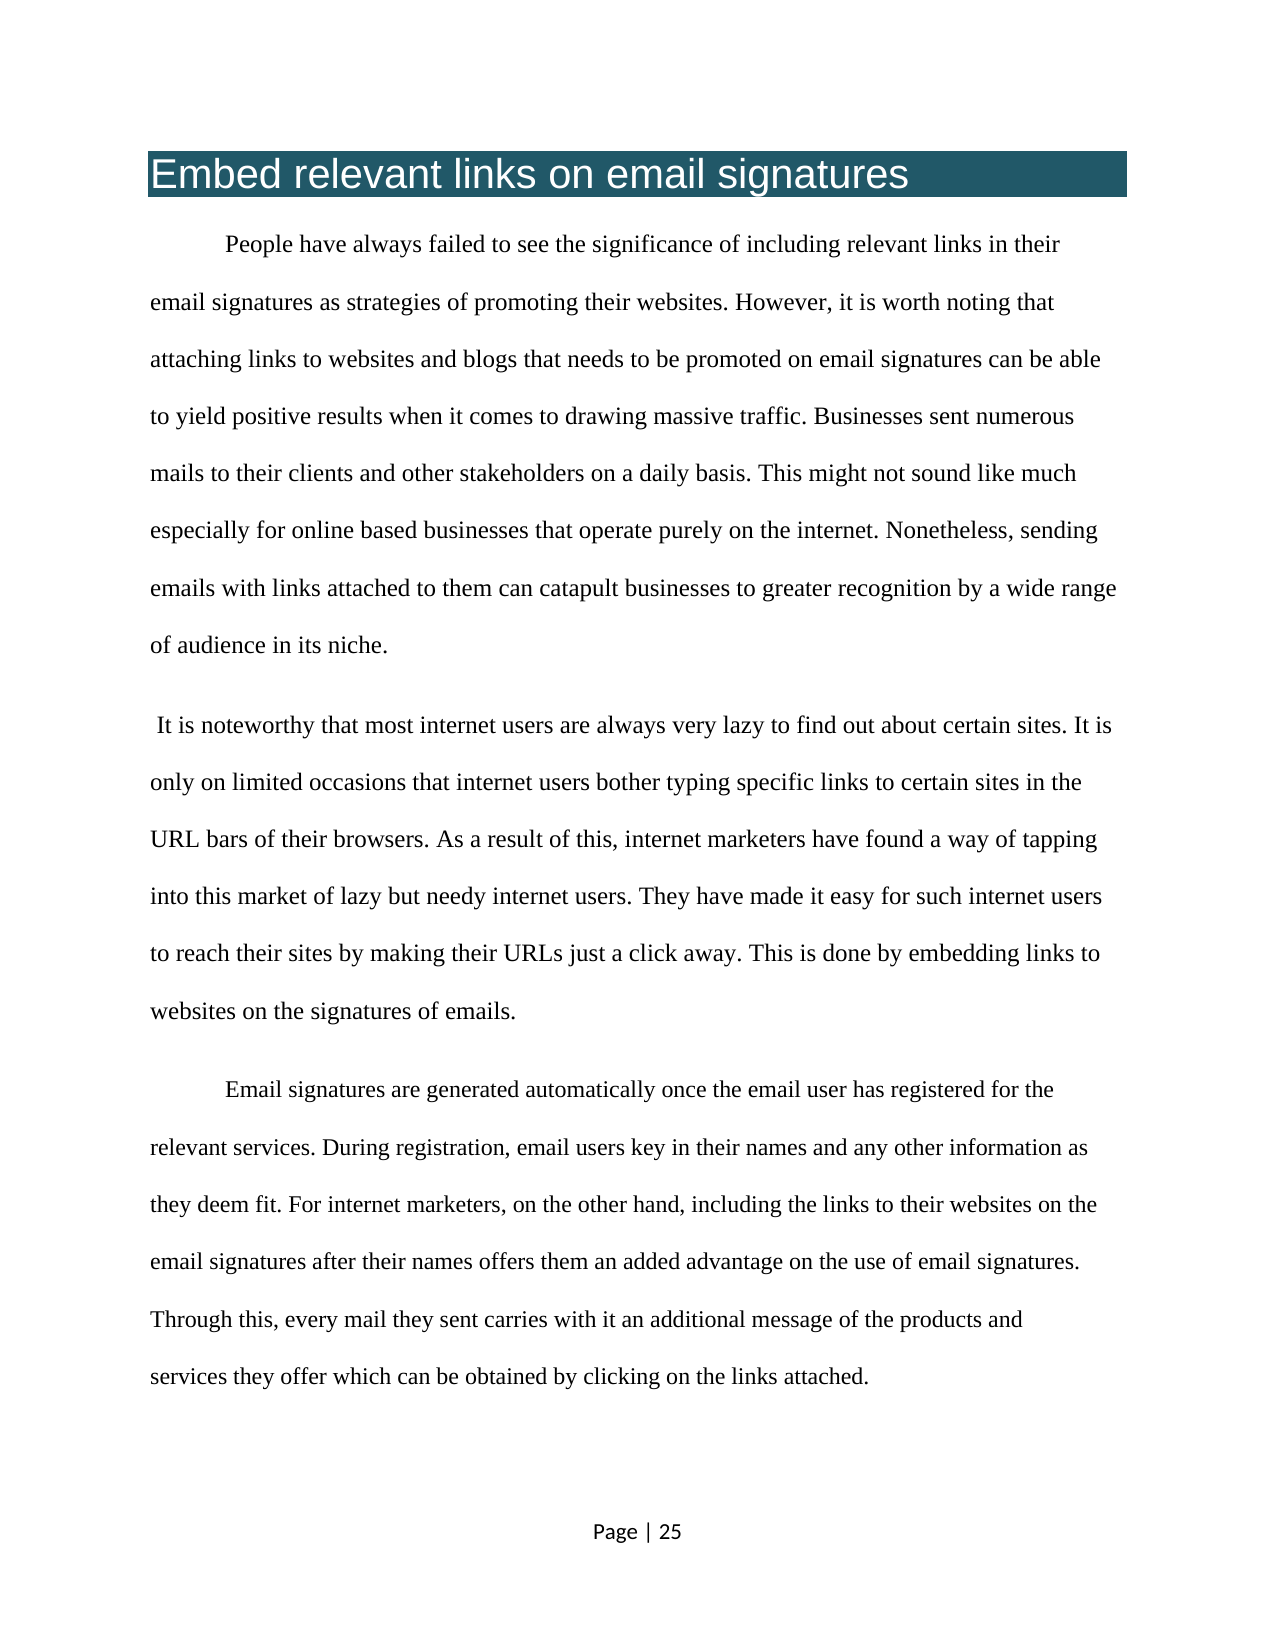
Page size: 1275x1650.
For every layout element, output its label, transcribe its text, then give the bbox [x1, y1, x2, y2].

text Embed relevant links on email signatures [150, 149, 1125, 197]
text People have always failed to see the significance of including relevant links in their email signatures as strategies of promoting their websites. However, it is worth noting that attaching links to websites and blogs that needs to be promoted on email signatures can be able to yield positive results when it comes to drawing massive traffic. Businesses sent numerous mails to their clients and other stakeholders on a daily basis. This might not sound like much especially for online based businesses that operate purely on the internet. Nonetheless, sending emails with links attached to them can catapult businesses to greater recognition by a wide range of audience in its niche. [150, 229, 1121, 658]
text Email signatures are generated automatically once the email user has registered for the relevant services. During registration, email users key in their names and any other information as they deem fit. For internet marketers, on the other hand, including the links to their websites on the email signatures after their names offers them an added advantage on the use of email signatures. Through this, every mail they sent carries with it an additional message of the products and services they offer which can be obtained by clicking on the links attached. [150, 1075, 1102, 1390]
text Page | 25 [150, 1517, 1125, 1545]
text It is noteworthy that most internet users are always very lazy to find out about certain sites. It is only on limited occasions that internet users bother typing specific links to certain sites in the URL bars of their browsers. As a result of this, internet marketers have found a way of tapping into this market of lazy but needy internet users. They have made it easy for such internet users to reach their sites by making their URLs just a click away. This is done by embedding links to websites on the signatures of emails. [150, 710, 1112, 1024]
